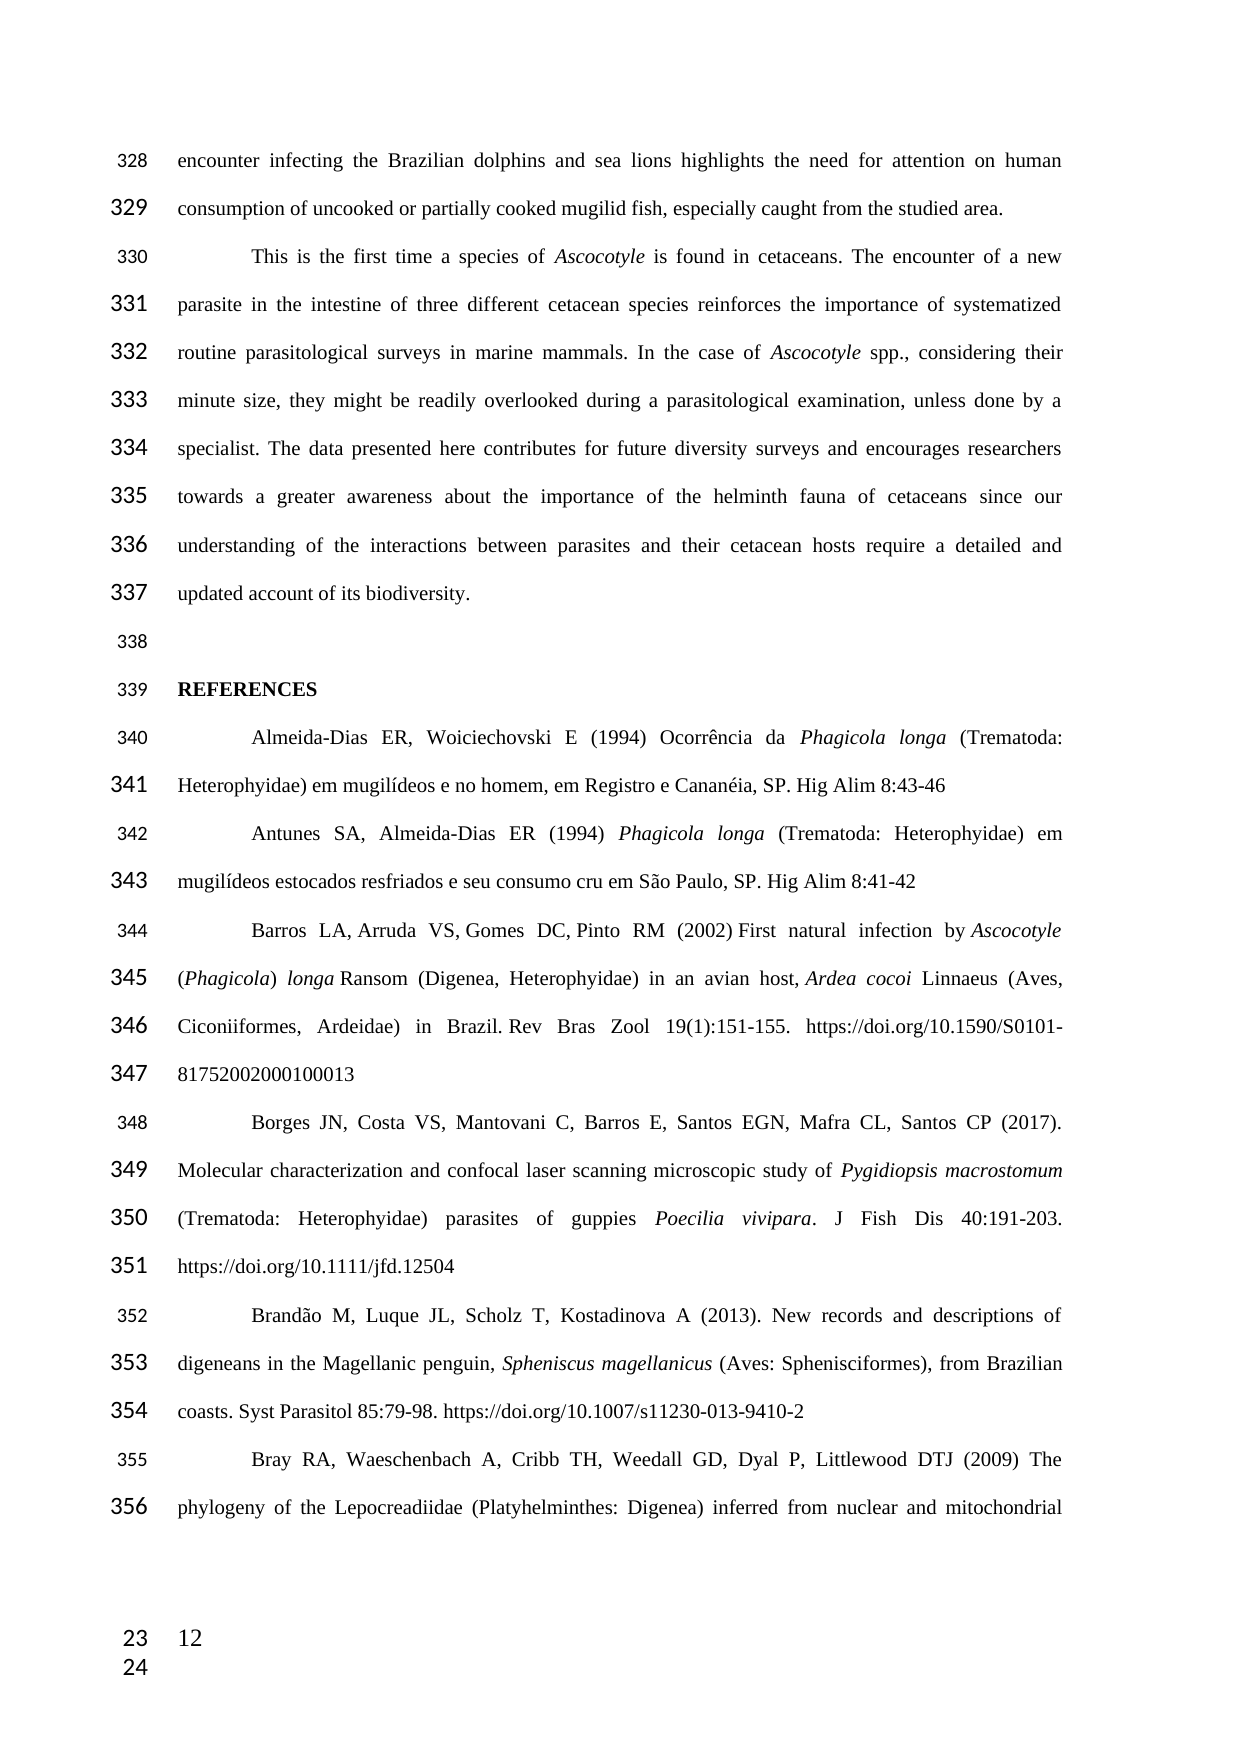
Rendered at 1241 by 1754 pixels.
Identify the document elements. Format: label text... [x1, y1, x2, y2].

text Antunes SA, Almeida-Dias ER (1994) Phagicola longa (Trematoda: Heterophyidae) em mugilídeos estocados resfriados e seu consumo cru em São Paulo, SP. Hig Alim 8:41-42 [177, 821, 1063, 893]
text REFERENCES [177, 677, 1063, 701]
text Brandão M, Luque JL, Scholz T, Kostadinova A (2013). New records and descriptions of digeneans in the Magellanic penguin, Spheniscus magellanicus (Aves: Sphenisciformes), from Brazilian coasts. Syst Parasitol 85:79-98. https://doi.org/10.1007/s11230-013-9410-2 [177, 1303, 1063, 1423]
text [177, 148, 1063, 220]
text Barros LA, Arruda VS, Gomes DC, Pinto RM (2002) First natural infection by Ascocotyle (Phagicola) longa Ransom (Digenea, Heterophyidae) in an avian host, Ardea cocoi Linnaeus (Aves, Ciconiiformes, Ardeidae) in Brazil. Rev Bras Zool 19(1):151-155. https://doi.org/10.1590/S0101-81752002000100013 [177, 918, 1063, 1086]
text This is the first time a species of Ascocotyle is found in cetaceans. The encounter of a new parasite in the intestine of three different cetacean species reinforces the importance of systematized routine parasitological surveys in marine mammals. In the case of Ascocotyle spp., considering their minute size, they might be readily overlooked during a parasitological examination, unless done by a specialist. The data presented here contributes for future diversity surveys and encourages researchers towards a greater awareness about the importance of the helminth fauna of cetaceans since our understanding of the interactions between parasites and their cetacean hosts require a detailed and updated account of its biodiversity. [177, 244, 1063, 605]
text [177, 1447, 1063, 1519]
text Borges JN, Costa VS, Mantovani C, Barros E, Santos EGN, Mafra CL, Santos CP (2017). Molecular characterization and confocal laser scanning microscopic study of Pygidiopsis macrostomum (Trematoda: Heterophyidae) parasites of guppies Poecilia vivipara. J Fish Dis 40:191-203. https://doi.org/10.1111/jfd.12504 [177, 1110, 1063, 1278]
text Almeida-Dias ER, Woiciechovski E (1994) Ocorrência da Phagicola longa (Trematoda: Heterophyidae) em mugilídeos e no homem, em Registro e Cananéia, SP. Hig Alim 8:43-46 [177, 725, 1063, 797]
